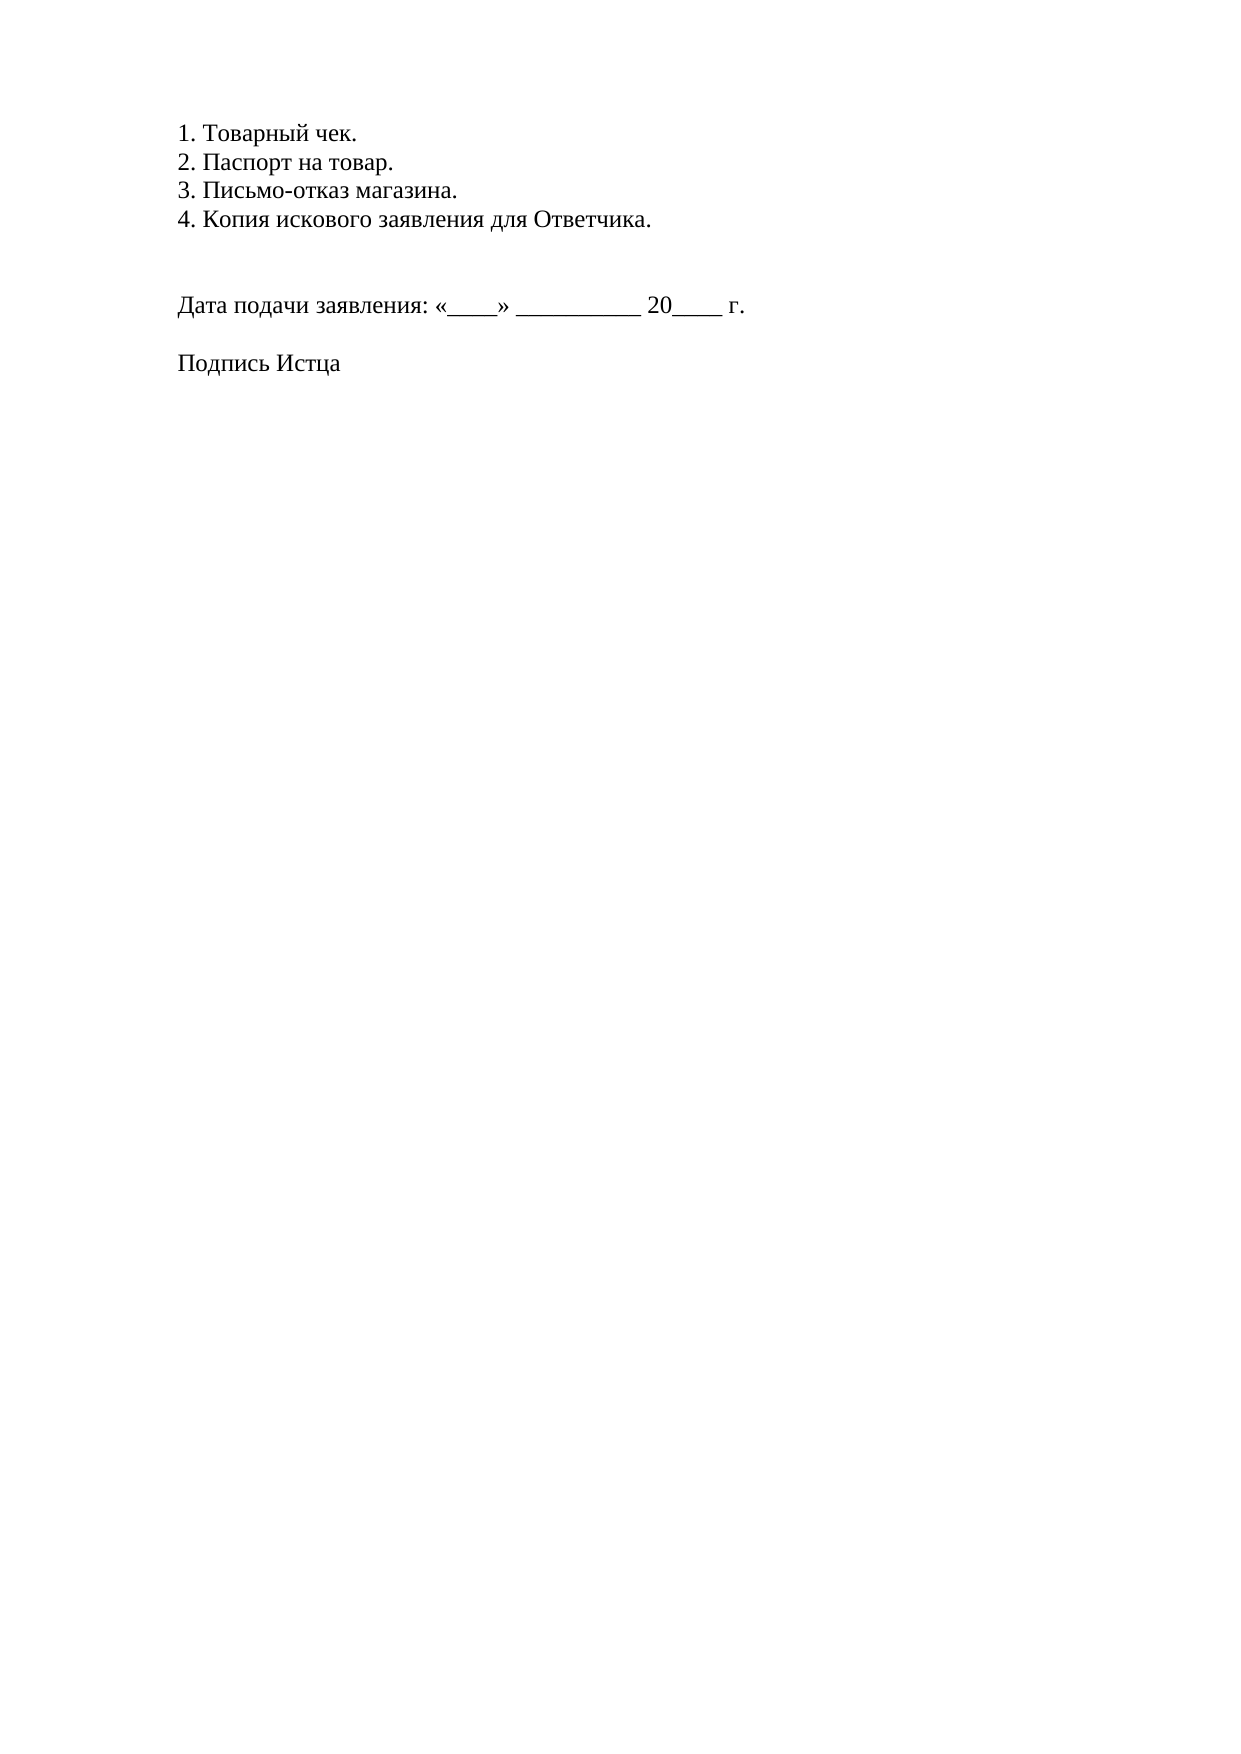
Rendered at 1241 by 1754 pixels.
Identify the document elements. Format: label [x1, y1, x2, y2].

text [177, 118, 1152, 377]
